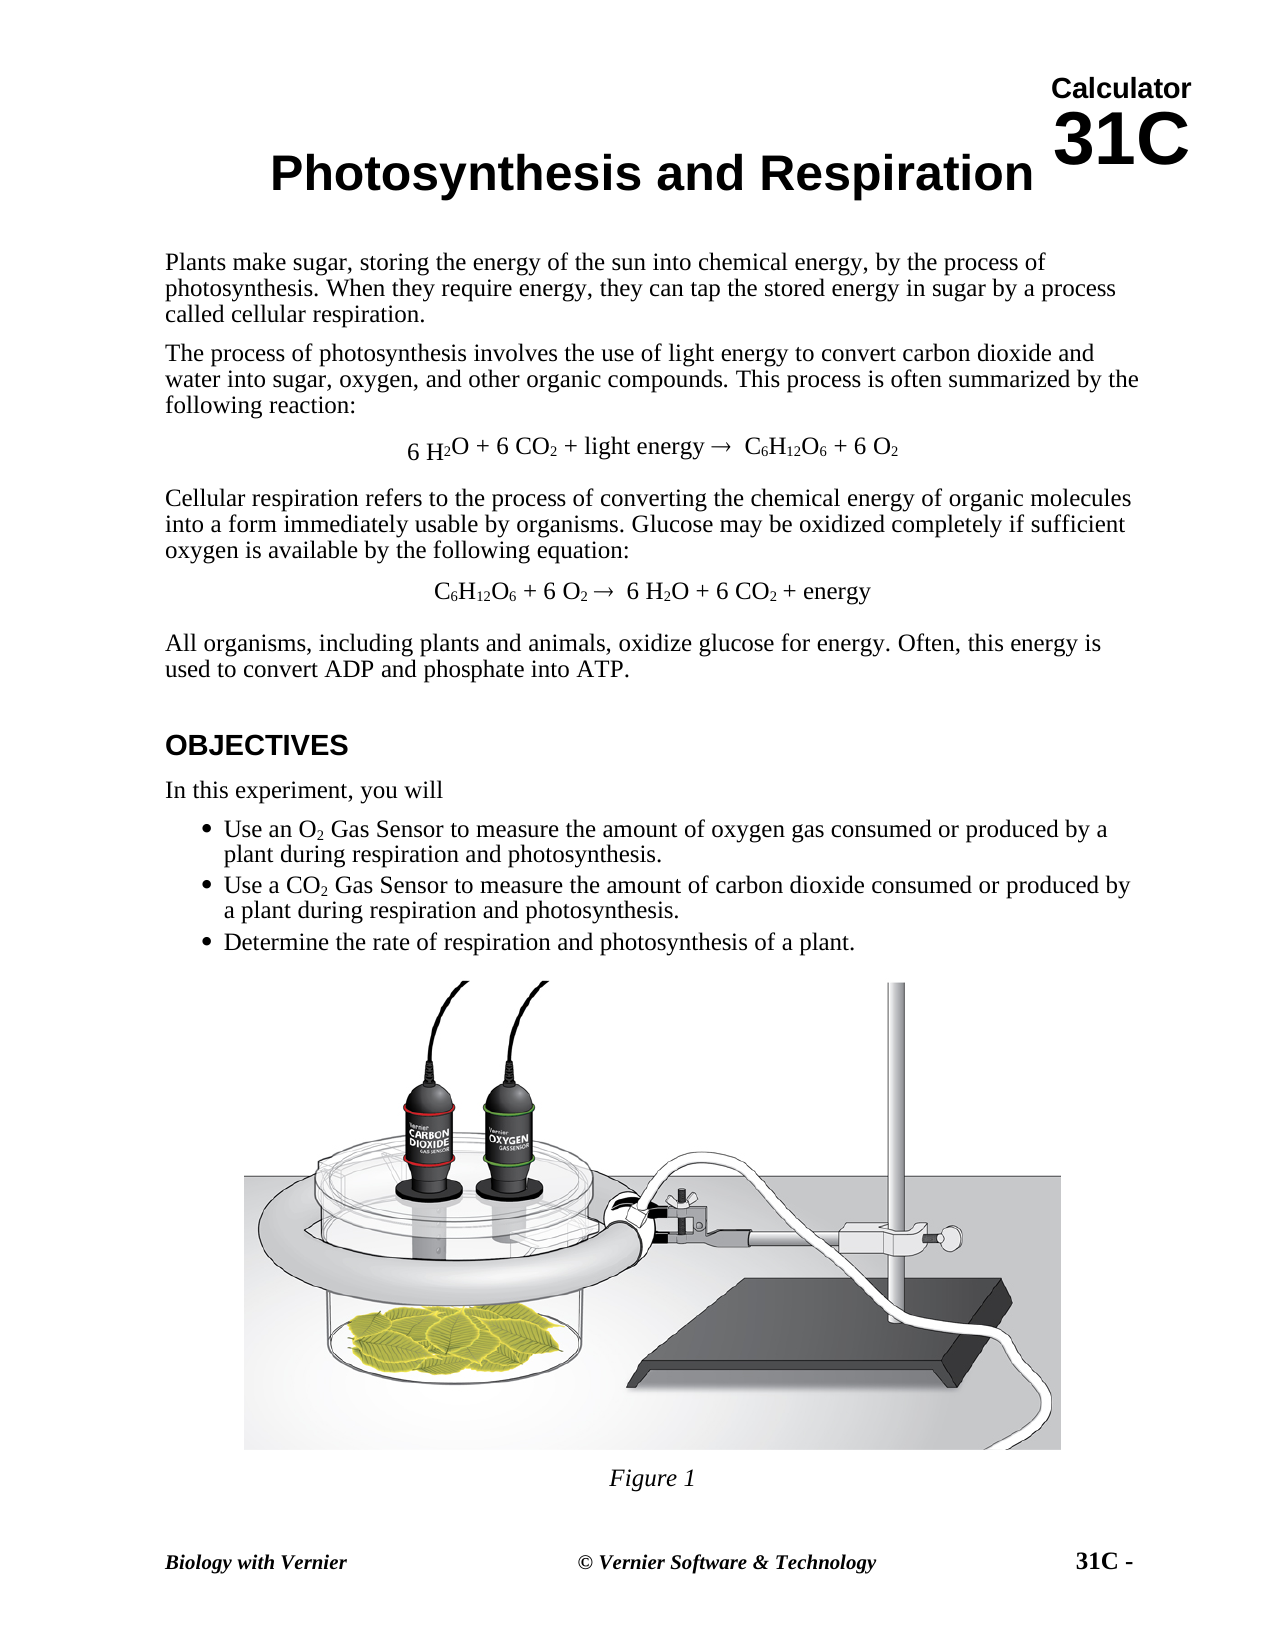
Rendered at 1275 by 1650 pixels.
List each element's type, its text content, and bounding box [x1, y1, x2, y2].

text The process of photosynthesis involves the use of light energy to convert carbon dioxide and water into sugar, oxygen, and other organic compounds. This process is often summarized by the following reaction: [165, 341, 1140, 419]
text 6 H2O + 6 CO2 + light energy C6H12O6 + 6 O2 [165, 431, 1140, 460]
list Use a CO2 Gas Sensor to measure the amount of carbon dioxide consumed or produced by a plant during respiration and photosynthesis. [202, 874, 1140, 924]
list Determine the rate of respiration and photosynthesis of a plant. [202, 930, 1140, 955]
subtitle Objectives [165, 732, 1140, 761]
picture [244, 978, 1061, 1450]
text Plants make sugar, storing the energy of the sun into chemical energy, by the process of photosynthesis. When they require energy, they can tap the stored energy in sugar by a process called cellular respiration. [165, 250, 1140, 328]
text All organisms, including plants and animals, oxidize glucose for energy. Often, this energy is used to convert ADP and phosphate into ATP. [165, 630, 1140, 682]
title Photosynthesis and Respiration [165, 150, 1140, 200]
text In this experiment, you will [165, 778, 1140, 803]
text C6H12O6 + 6 O2 6 H2O + 6 CO2 + energy [165, 576, 1140, 605]
list Use an O2 Gas Sensor to measure the amount of oxygen gas consumed or produced by a plant during respiration and photosynthesis. [202, 818, 1140, 868]
text Figure 1 [165, 1467, 1140, 1492]
text Cellular respiration refers to the process of converting the chemical energy of organic molecules into a form immediately usable by organisms. Glucose may be oxidized completely if sufficient oxygen is available by the following equation: [165, 485, 1140, 563]
